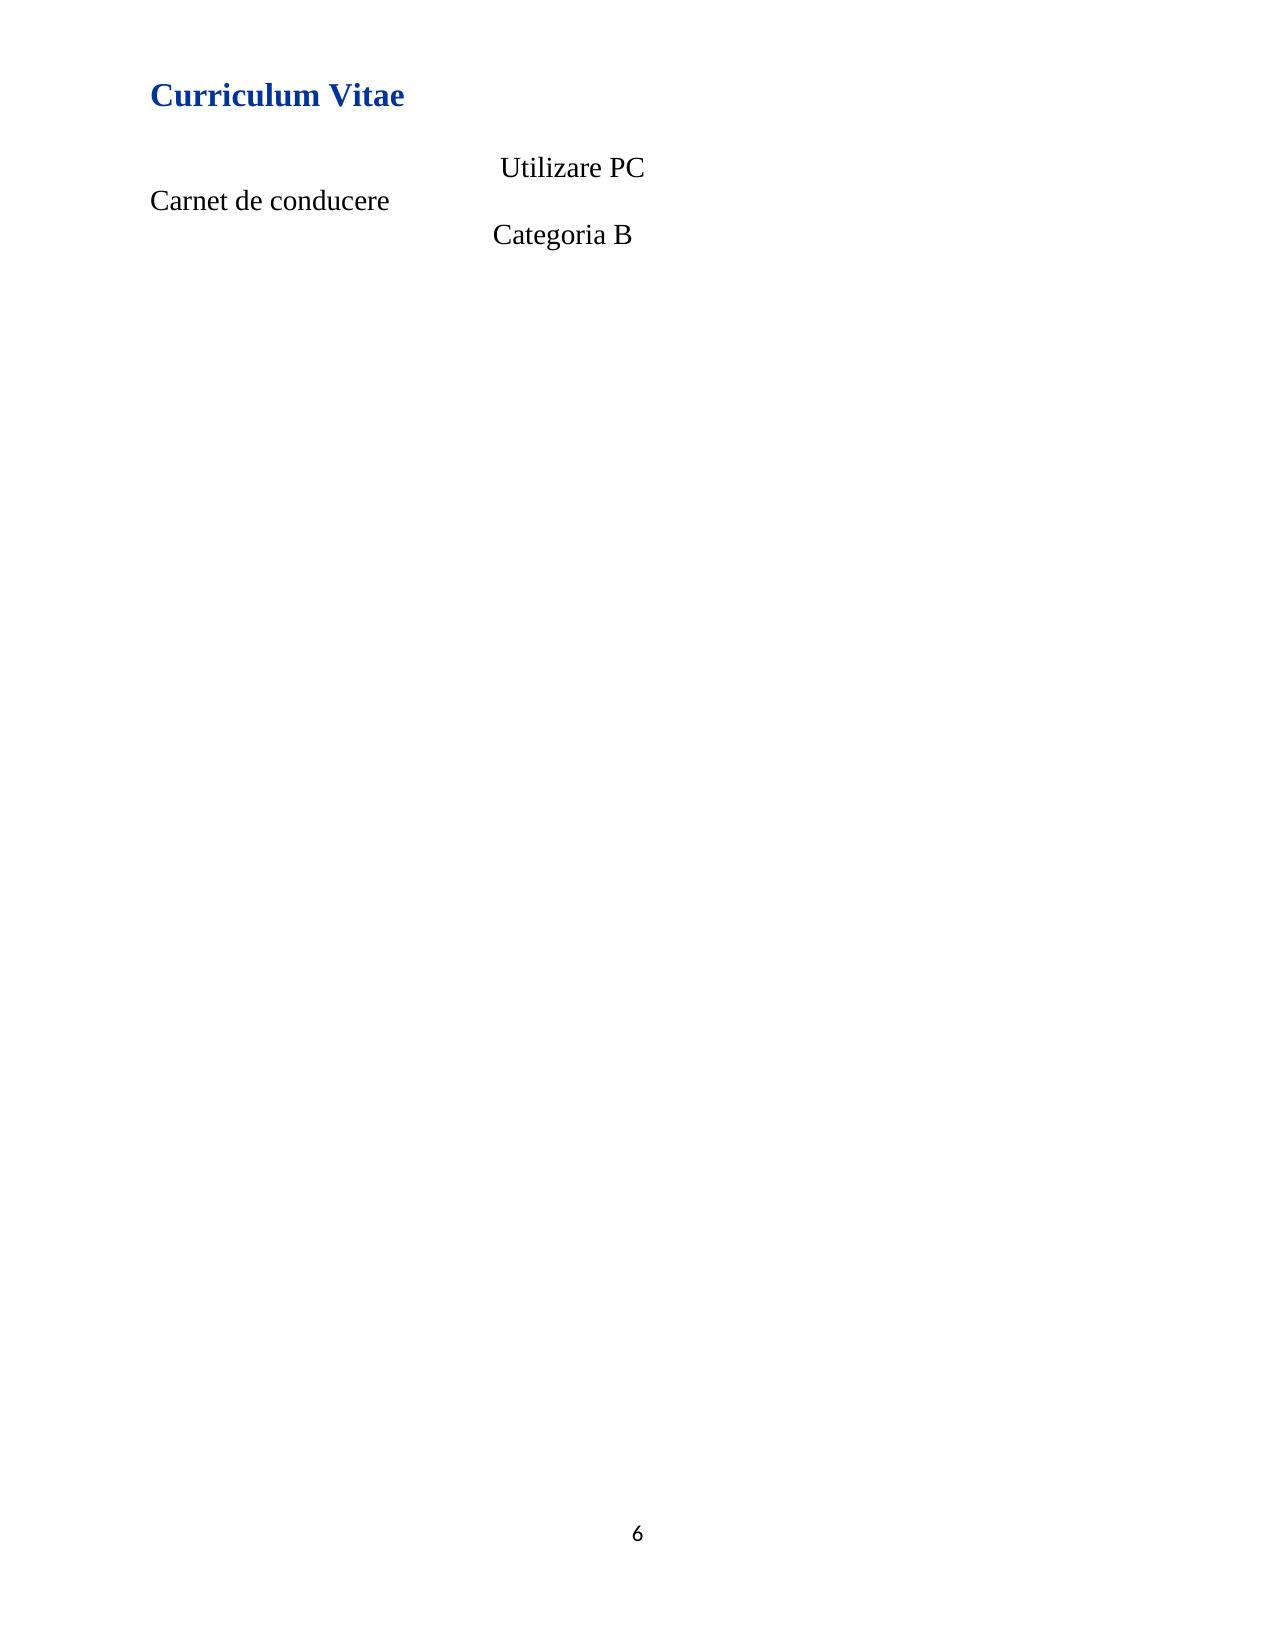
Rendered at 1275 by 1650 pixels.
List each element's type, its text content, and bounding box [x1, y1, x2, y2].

text Utilizare PC [150, 150, 1125, 183]
text Carnet de conducere [150, 183, 1125, 217]
text Categoria B [150, 217, 1125, 251]
